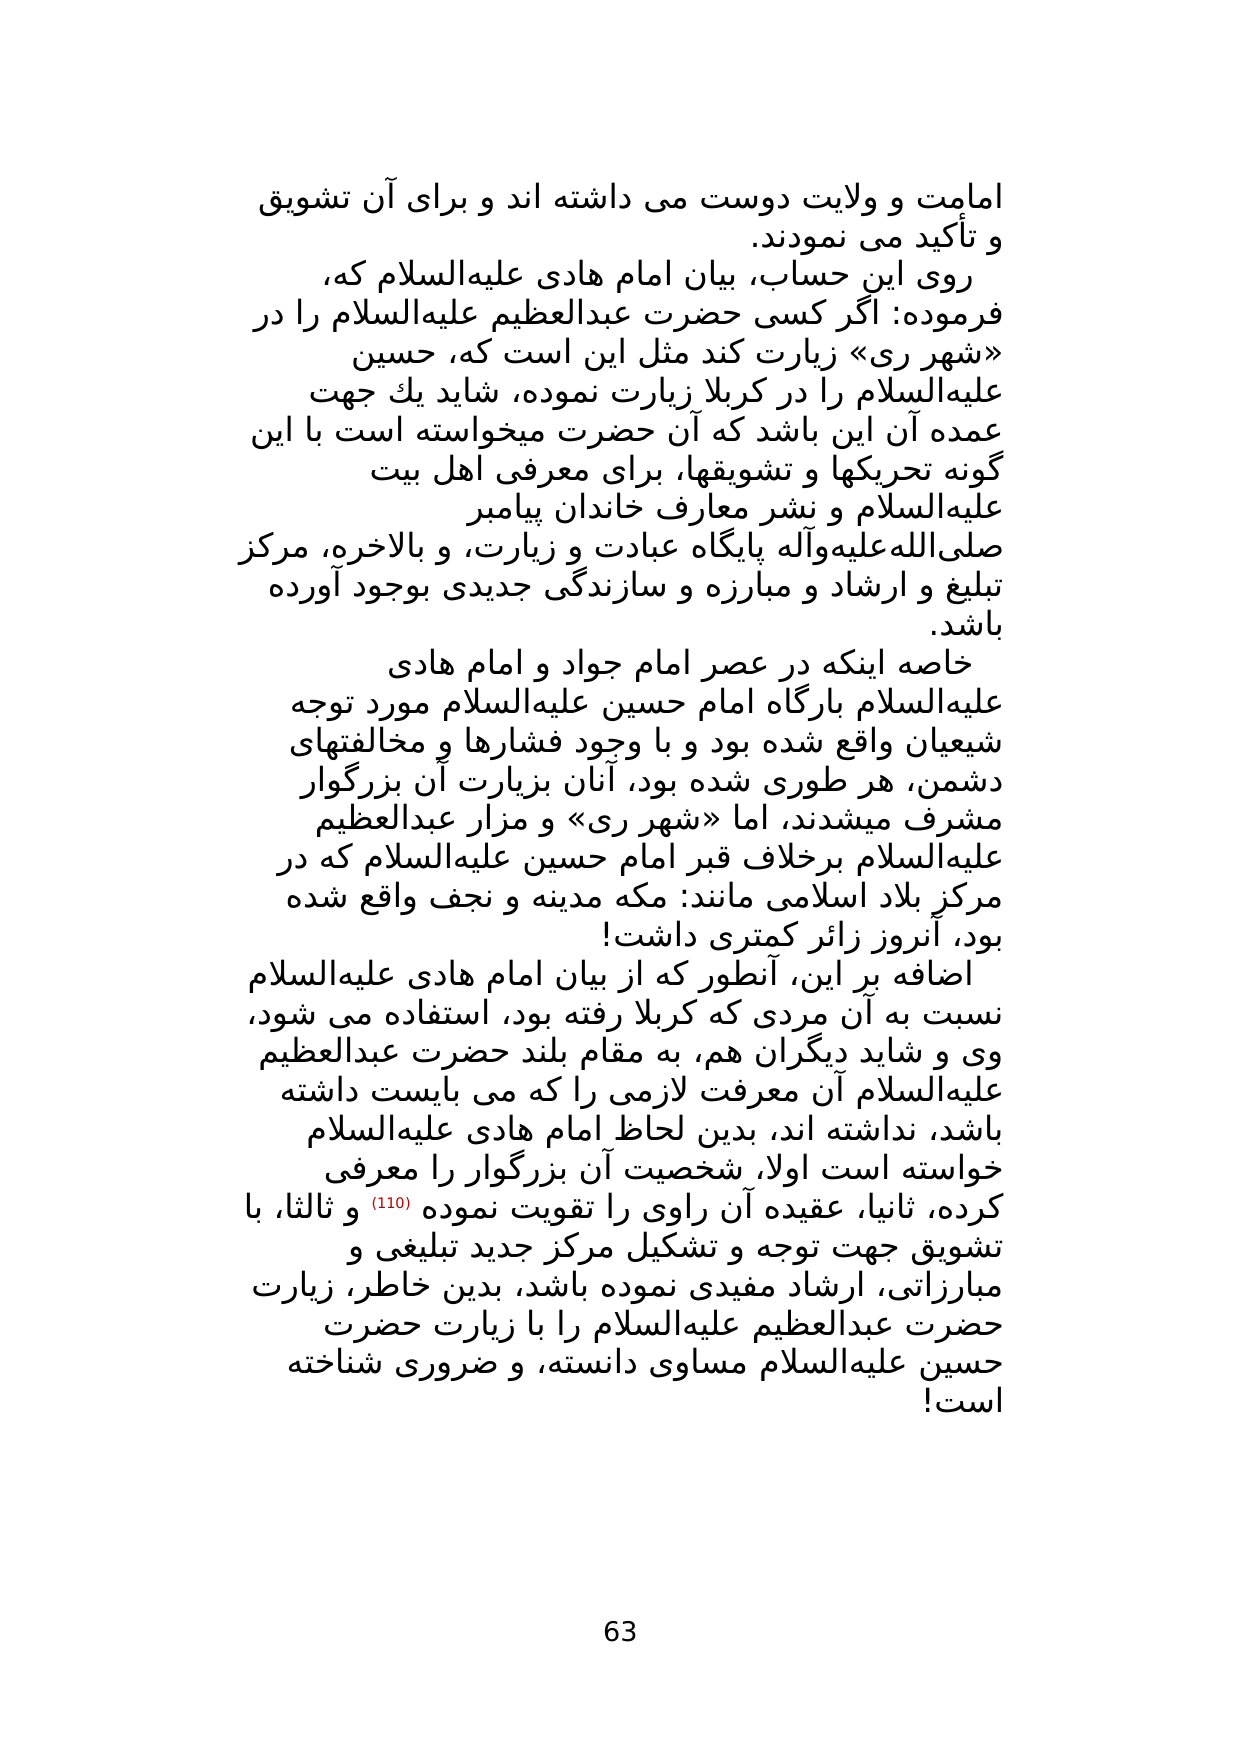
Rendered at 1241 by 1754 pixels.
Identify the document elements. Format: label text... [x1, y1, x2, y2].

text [236, 177, 1004, 255]
text روى اين حساب، بيان امام هادى عليه‌السلام كه، فرموده: اگر كسى حضرت عبدالعظيم عليه‌السلام را در «شهر رى» زيارت كند مثل اين است كه، حسين عليه‌السلام را در كربلا زيارت نموده، شايد يك جهت عمده آن اين باشد كه آن حضرت ميخواسته است با اين گونه تحريكها و تشويقها، براى معرفى اهل بيت عليه‌السلام و نشر معارف خاندان پيامبر صلى‌الله‌عليه‌وآله‌ پايگاه عبادت و زيارت، و بالاخره، مركز تبليغ و ارشاد و مبارزه و سازندگى جديدى بوجود آورده باشد. [236, 255, 1004, 643]
text اضافه بر اين، آنطور كه از بيان امام هادى عليه‌السلام نسبت به آن مردى كه كربلا رفته بود، استفاده مى شود، وى و شايد ديگران هم، به مقام بلند حضرت عبدالعظيم عليه‌السلام آن معرفت لازمى را كه مى بايست داشته باشد، نداشته اند، بدين لحاظ امام هادى عليه‌السلام خواسته است اولا، شخصيت آن بزرگوار را معرفى كرده، ثانيا، عقيده آن راوى را تقويت نموده (110) و ثالثا، با تشويق جهت توجه و تشكيل مركز جديد تبليغى و مبارزاتى، ارشاد مفيدى نموده باشد، بدين خاطر، زيارت حضرت عبدالعظيم عليه‌السلام را با زيارت حضرت حسين عليه‌السلام مساوى دانسته، و ضرورى شناخته است! [236, 954, 1004, 1421]
text خاصه اينكه در عصر امام جواد و امام هادى عليه‌السلام بارگاه امام حسين عليه‌السلام مورد توجه شيعيان واقع شده بود و با وجود فشارها و مخالفتهاى دشمن، هر طورى شده بود، آنان بزيارت آن بزرگوار مشرف ميشدند، اما «شهر رى» و مزار عبدالعظيم عليه‌السلام برخلاف قبر امام حسين عليه‌السلام كه در مركز بلاد اسلامى مانند: مكه مدينه و نجف واقع شده بود، آنروز زائر كمترى داشت! [236, 643, 1004, 954]
